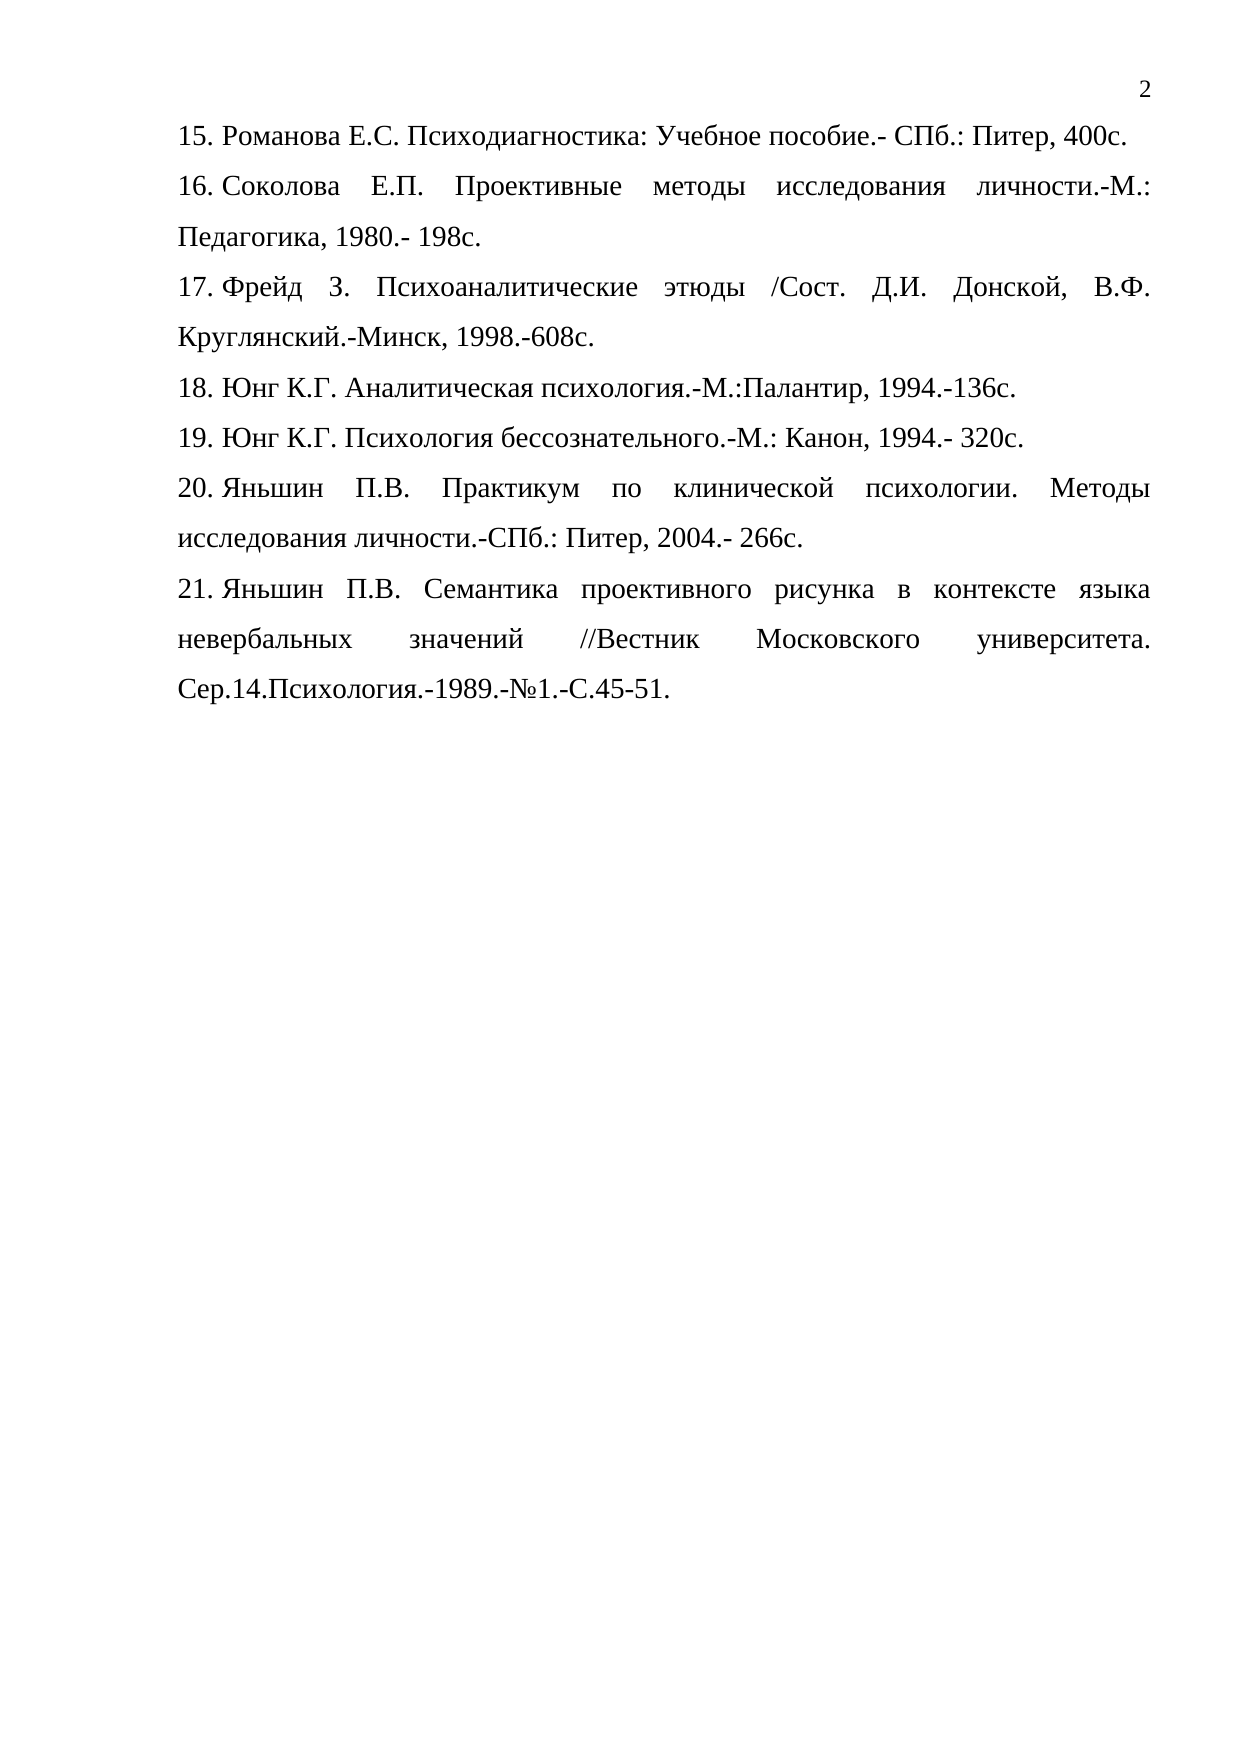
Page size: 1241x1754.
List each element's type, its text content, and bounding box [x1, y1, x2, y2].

list Яньшин П.В. Практикум по клинической психологии. Методы исследования личности.-СПб.: Питер, 2004.- 266с. [177, 470, 1152, 554]
list Соколова Е.П. Проективные методы исследования личности.-М.: Педагогика, 1980.- 198с. [177, 168, 1152, 252]
list Романова Е.С. Психодиагностика: Учебное пособие.- СПб.: Питер, 400с. [177, 118, 1152, 152]
list Юнг К.Г. Психология бессознательного.-М.: Канон, 1994.- 320с. [177, 420, 1152, 453]
list Фрейд З. Психоаналитические этюды /Сост. Д.И. Донской, В.Ф. Круглянский.-Минск, 1998.-608с. [177, 269, 1152, 353]
list Юнг К.Г. Аналитическая психология.-М.:Палантир, 1994.-136с. [177, 370, 1152, 403]
list Яньшин П.В. Семантика проективного рисунка в контексте языка невербальных значений //Вестник Московского университета. Сер.14.Психология.-1989.-№1.-С.45-51. [177, 571, 1152, 705]
